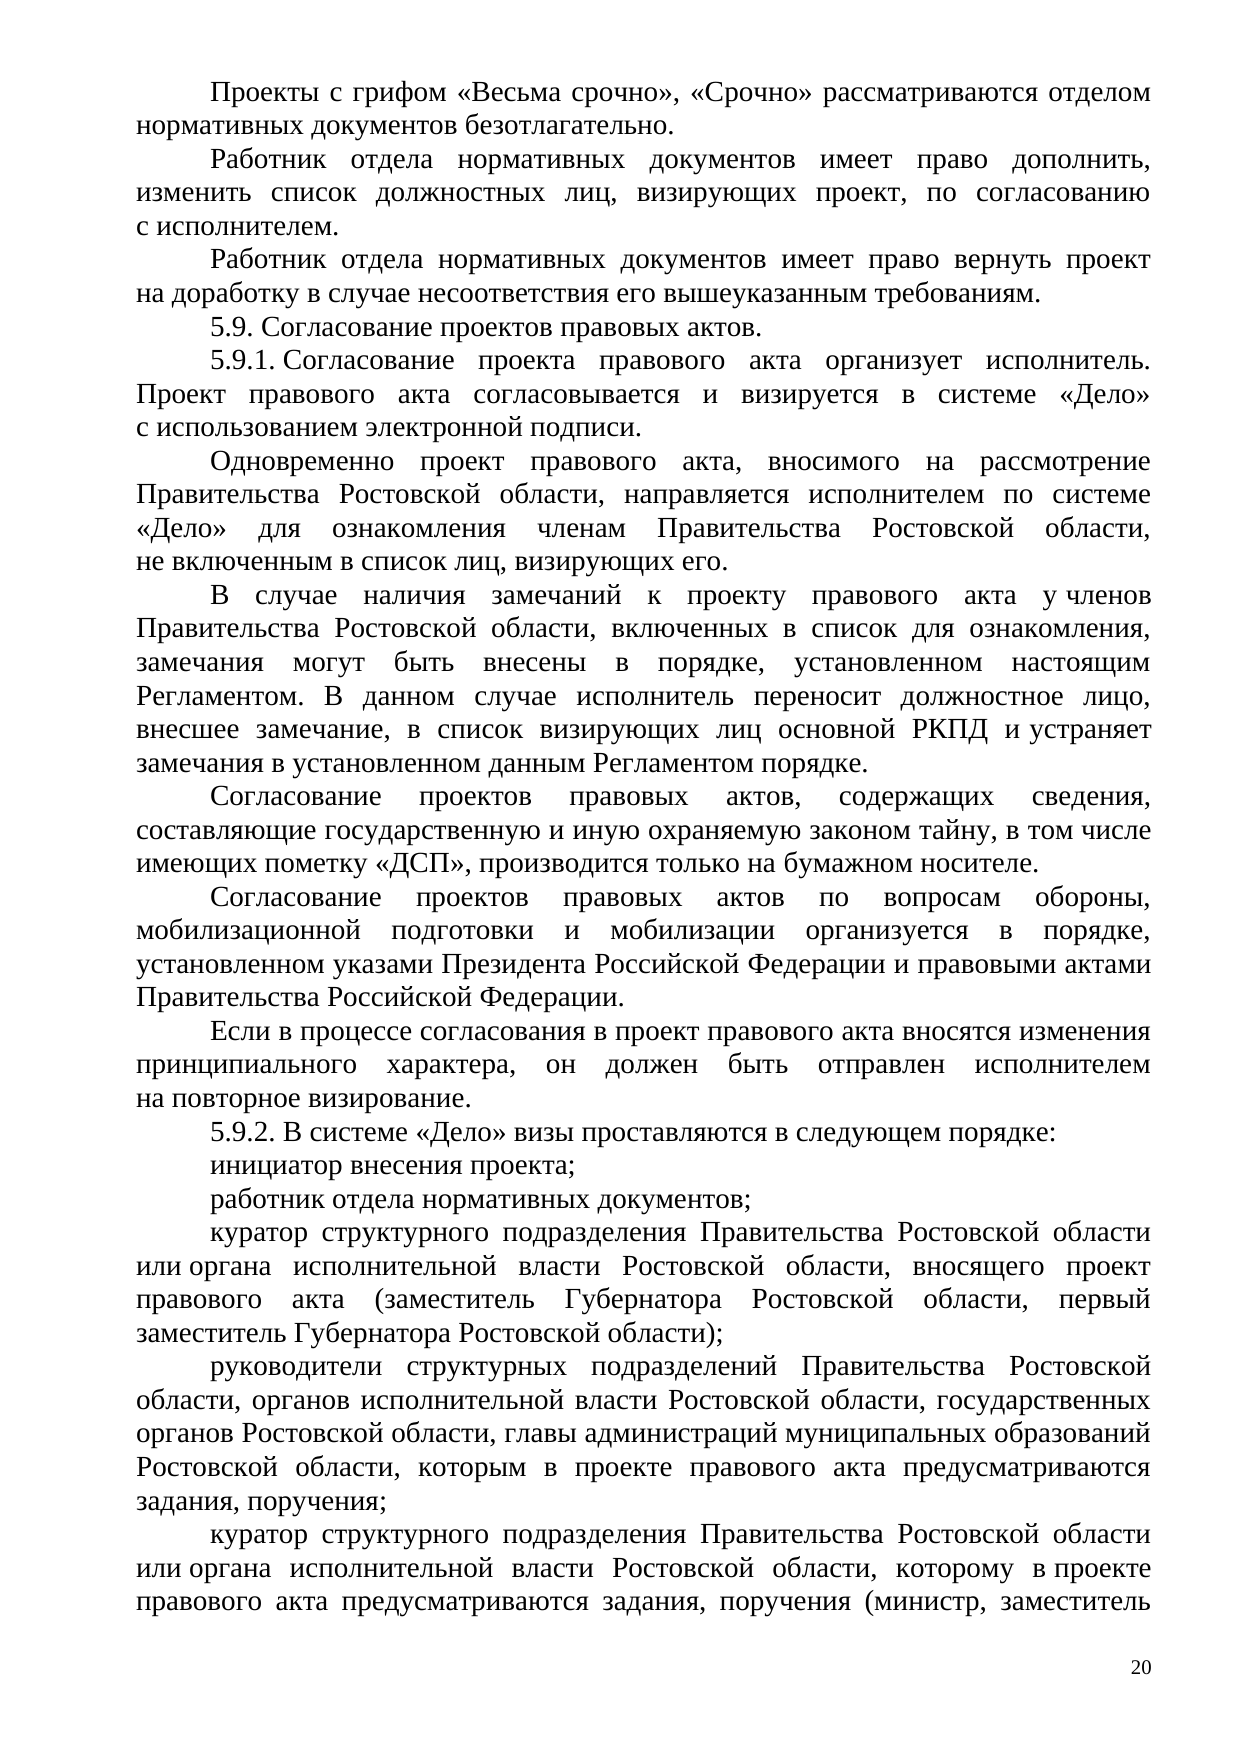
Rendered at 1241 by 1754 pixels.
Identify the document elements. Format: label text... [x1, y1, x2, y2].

text 5.9. Согласование проектов правовых актов. [136, 309, 1152, 342]
text Работник отдела нормативных документов имеет право вернуть проект на доработку в случае несоответствия его вышеуказанным требованиям. [136, 242, 1152, 309]
text Согласование проектов правовых актов по вопросам обороны, мобилизационной подготовки и мобилизации организуется в порядке, установленном указами Президента Российской Федерации и правовыми актами Правительства Российской Федерации. [136, 879, 1152, 1013]
text Согласование проектов правовых актов, содержащих сведения, составляющие государственную и иную охраняемую законом тайну, в том числе имеющих пометку «ДСП», производится только на бумажном носителе. [136, 778, 1152, 879]
text В случае наличия замечаний к проекту правового акта у членов Правительства Ростовской области, включенных в список для ознакомления, замечания могут быть внесены в порядке, установленном настоящим Регламентом. В данном случае исполнитель переносит должностное лицо, внесшее замечание, в список визирующих лиц основной РКПД и устраняет замечания в установленном данным Регламентом порядке. [136, 577, 1152, 778]
text 5.9.1. Согласование проекта правового акта организует исполнитель. Проект правового акта согласовывается и визируется в системе «Дело» с использованием электронной подписи. [136, 342, 1152, 443]
text руководители структурных подразделений Правительства Ростовской области, органов исполнительной власти Ростовской области, государственных органов Ростовской области, главы администраций муниципальных образований Ростовской области, которым в проекте правового акта предусматриваются задания, поручения; [136, 1348, 1152, 1516]
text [136, 1516, 1152, 1617]
text Одновременно проект правового акта, вносимого на рассмотрение Правительства Ростовской области, направляется исполнителем по системе «Дело» для ознакомления членам Правительства Ростовской области, не включенным в список лиц, визирующих его. [136, 443, 1152, 577]
text инициатор внесения проекта; [136, 1147, 1152, 1181]
text Если в процессе согласования в проект правового акта вносятся изменения принципиального характера, он должен быть отправлен исполнителем на повторное визирование. [136, 1013, 1152, 1114]
text работник отдела нормативных документов; [136, 1181, 1152, 1214]
text 5.9.2. В системе «Дело» визы проставляются в следующем порядке: [136, 1114, 1152, 1147]
text Проекты с грифом «Весьма срочно», «Срочно» рассматриваются отделом нормативных документов безотлагательно. [136, 74, 1152, 141]
text Работник отдела нормативных документов имеет право дополнить, изменить список должностных лиц, визирующих проект, по согласованию с исполнителем. [136, 141, 1152, 242]
text куратор структурного подразделения Правительства Ростовской области или органа исполнительной власти Ростовской области, вносящего проект правового акта (заместитель Губернатора Ростовской области, первый заместитель Губернатора Ростовской области); [136, 1214, 1152, 1348]
